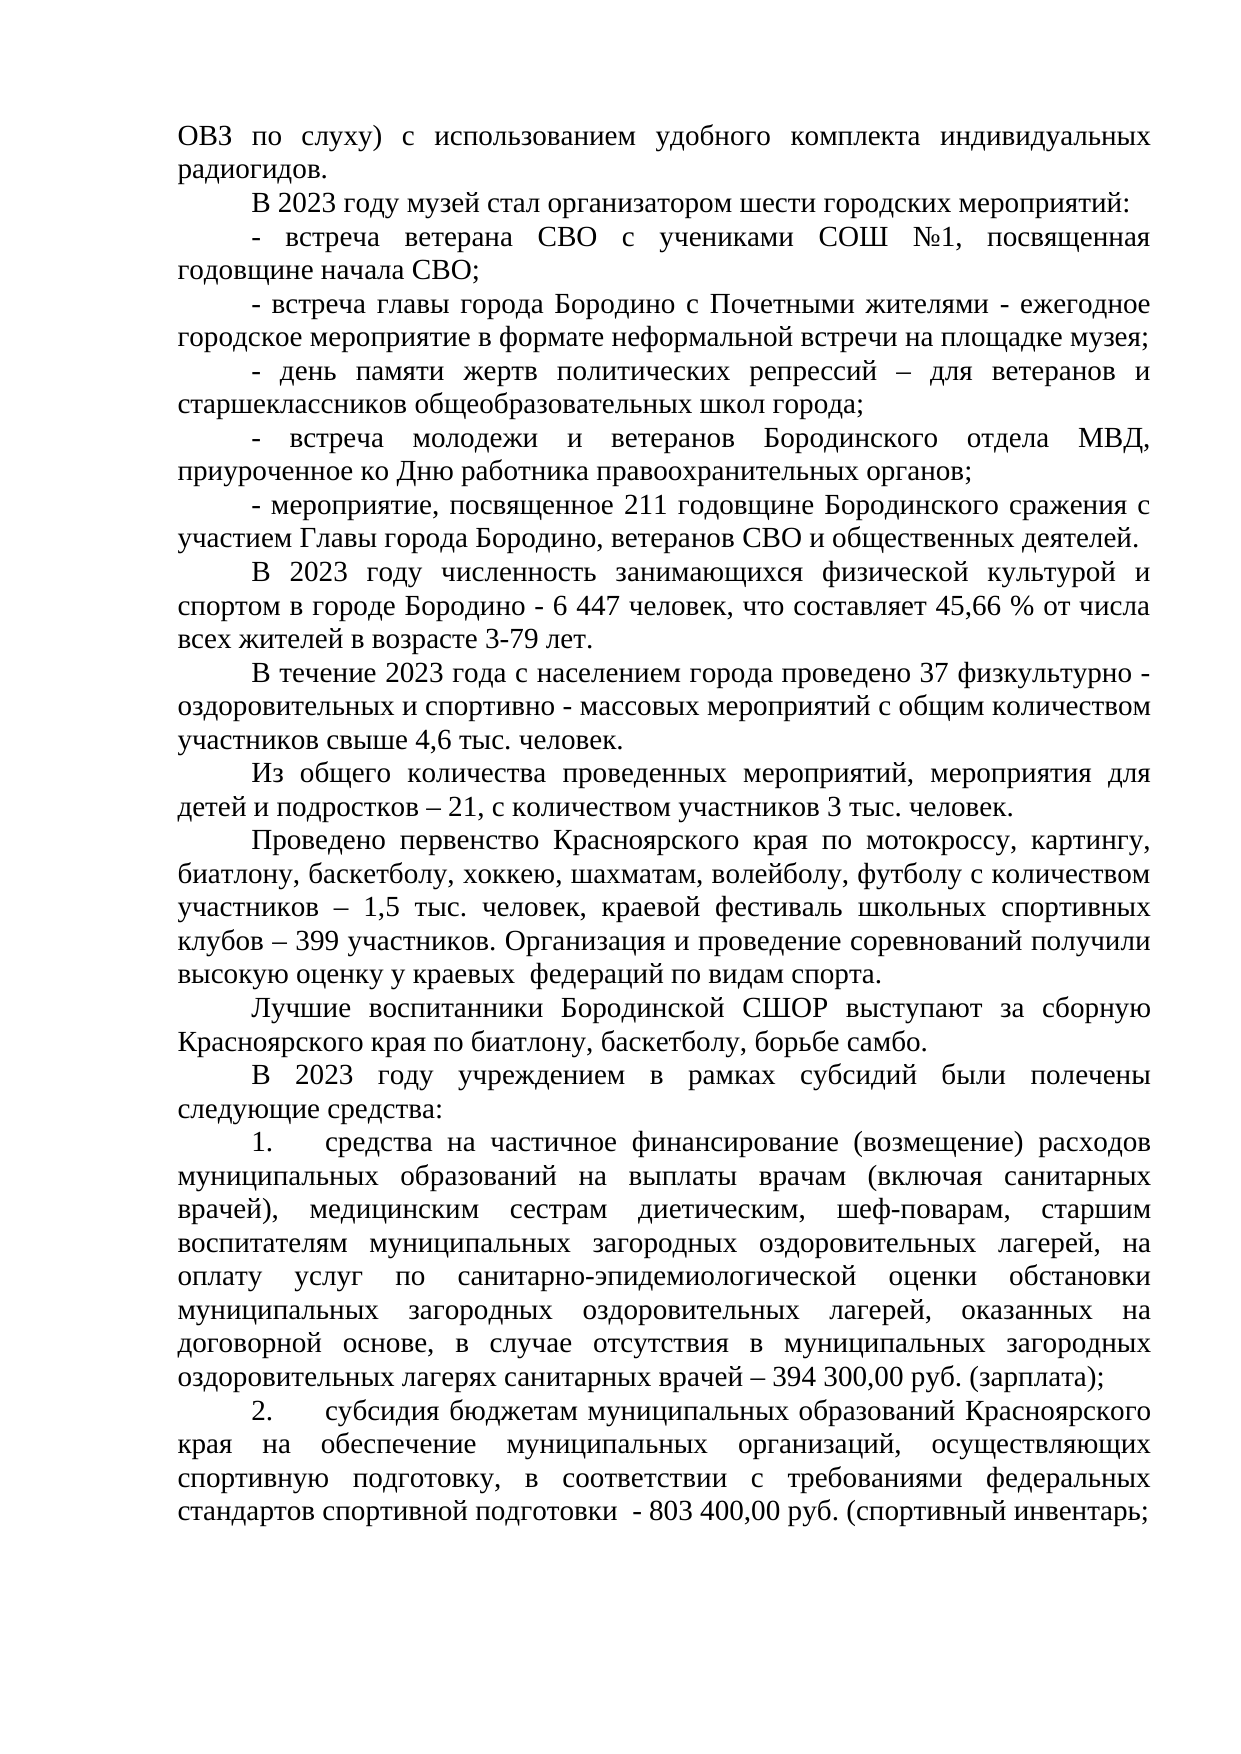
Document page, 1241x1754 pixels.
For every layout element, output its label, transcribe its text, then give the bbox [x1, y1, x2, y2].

text - встреча главы города Бородино с Почетными жителями - ежегодное городское мероприятие в формате неформальной встречи на площадке музея; [177, 286, 1152, 353]
text Лучшие воспитанники Бородинской СШОР выступают за сборную Красноярского края по биатлону, баскетболу, борьбе самбо. [177, 990, 1152, 1057]
text В 2023 году учреждением в рамках субсидий были полечены следующие средства: [177, 1057, 1152, 1124]
text В течение 2023 года с населением города проведено 37 физкультурно - оздоровительных и спортивно - массовых мероприятий с общим количеством участников свыше 4,6 тыс. человек. [177, 655, 1152, 755]
text 2. субсидия бюджетам муниципальных образований Красноярского края на обеспечение муниципальных организаций, осуществляющих спортивную подготовку, в соответствии с требованиями федеральных стандартов спортивной подготовки - 803 400,00 руб. (спортивный инвентарь; [177, 1393, 1152, 1527]
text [177, 118, 1152, 185]
text - день памяти жертв политических репрессий – для ветеранов и старшеклассников общеобразовательных школ города; [177, 353, 1152, 420]
text Проведено первенство Красноярского края по мотокроссу, картингу, биатлону, баскетболу, хоккею, шахматам, волейболу, футболу с количеством участников – 1,5 тыс. человек, краевой фестиваль школьных спортивных клубов – 399 участников. Организация и проведение соревнований получили высокую оценку у краевых федераций по видам спорта. [177, 822, 1152, 990]
text Из общего количества проведенных мероприятий, мероприятия для детей и подростков – 21, с количеством участников 3 тыс. человек. [177, 755, 1152, 822]
text 1. средства на частичное финансирование (возмещение) расходов муниципальных образований на выплаты врачам (включая санитарных врачей), медицинским сестрам диетическим, шеф-поварам, старшим воспитателям муниципальных загородных оздоровительных лагерей, на оплату услуг по санитарно-эпидемиологической оценки обстановки муниципальных загородных оздоровительных лагерей, оказанных на договорной основе, в случае отсутствия в муниципальных загородных оздоровительных лагерях санитарных врачей – 394 300,00 руб. (зарплата); [177, 1124, 1152, 1393]
text - встреча молодежи и ветеранов Бородинского отдела МВД, приуроченное ко Дню работника правоохранительных органов; [177, 420, 1152, 487]
text В 2023 году музей стал организатором шести городских мероприятий: [177, 185, 1152, 219]
text - мероприятие, посвященное 211 годовщине Бородинского сражения с участием Главы города Бородино, ветеранов СВО и общественных деятелей. [177, 487, 1152, 554]
text В 2023 году численность занимающихся физической культурой и спортом в городе Бородино - 6 447 человек, что составляет 45,66 % от числа всех жителей в возрасте 3-79 лет. [177, 554, 1152, 655]
text - встреча ветерана СВО с учениками СОШ №1, посвященная годовщине начала СВО; [177, 219, 1152, 286]
